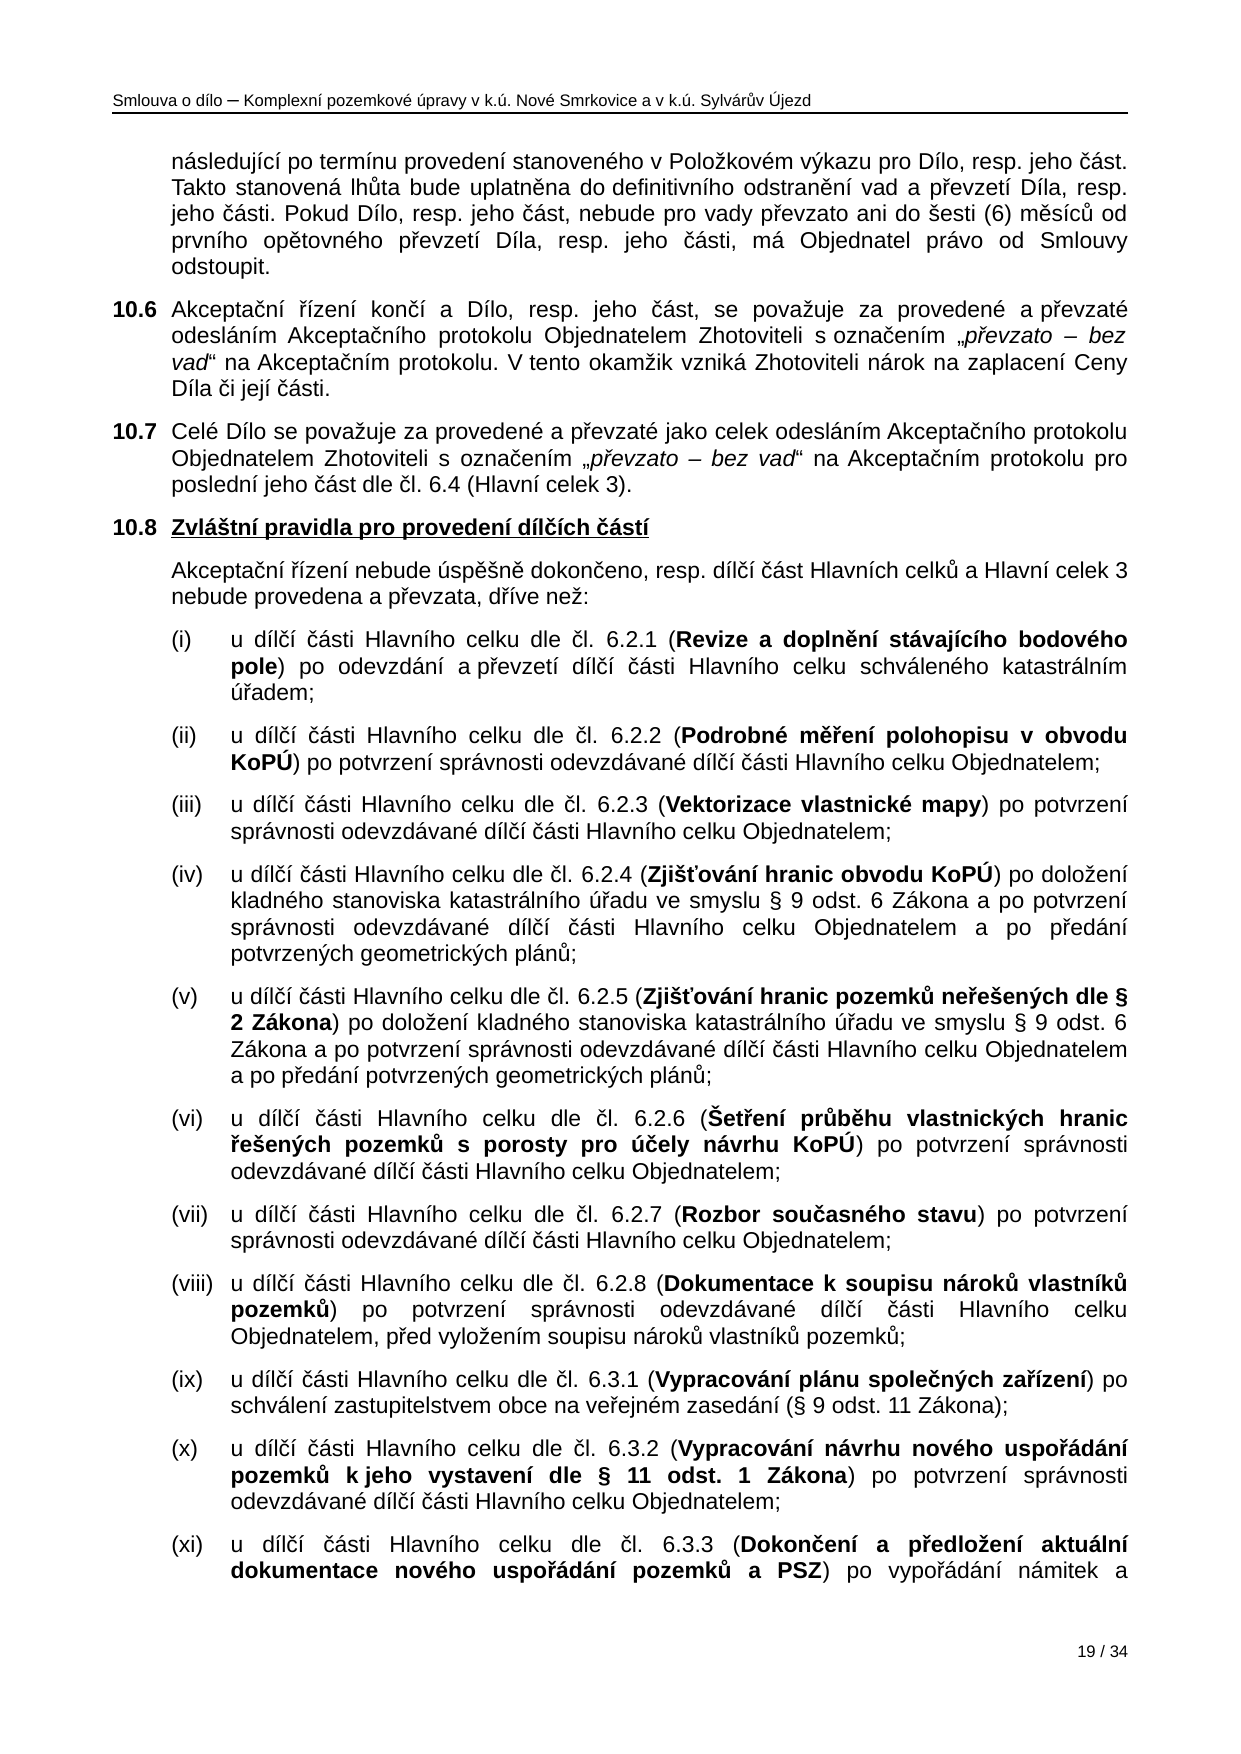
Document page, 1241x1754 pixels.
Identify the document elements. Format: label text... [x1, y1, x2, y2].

list u dílčí části Hlavního celku dle čl. 6.3.1 (Vypracování plánu společných zařízení) po schválení zastupitelstvem obce na veřejném zasedání (§ 9 odst. 11 Zákona); [171, 1366, 1128, 1418]
list u dílčí části Hlavního celku dle čl. 6.2.3 (Vektorizace vlastnické mapy) po potvrzení správnosti odevzdávané dílčí části Hlavního celku Objednatelem; [171, 791, 1128, 844]
text Akceptační řízení končí a Dílo, resp. jeho část, se považuje za provedené a převzaté odesláním Akceptačního protokolu Objednatelem Zhotoviteli s označením „převzato – bez vad“ na Akceptačním protokolu. V tento okamžik vzniká Zhotoviteli nárok na zaplacení Ceny Díla či její části. [112, 296, 1128, 402]
text Celé Dílo se považuje za provedené a převzaté jako celek odesláním Akceptačního protokolu Objednatelem Zhotoviteli s označením „převzato – bez vad“ na Akceptačním protokolu pro poslední jeho část dle čl. 6.4 (Hlavní celek 3). [112, 418, 1128, 497]
list u dílčí části Hlavního celku dle čl. 6.2.7 (Rozbor současného stavu) po potvrzení správnosti odevzdávané dílčí části Hlavního celku Objednatelem; [171, 1201, 1128, 1253]
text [112, 148, 1128, 279]
list u dílčí části Hlavního celku dle čl. 6.2.1 (Revize a doplnění stávajícího bodového pole) po odevzdání a převzetí dílčí části Hlavního celku schváleného katastrálním úřadem; [171, 626, 1128, 705]
list u dílčí části Hlavního celku dle čl. 6.2.8 (Dokumentace k soupisu nároků vlastníků pozemků) po potvrzení správnosti odevzdávané dílčí části Hlavního celku Objednatelem, před vyložením soupisu nároků vlastníků pozemků; [171, 1270, 1128, 1349]
list Akceptační řízení nebude úspěšně dokončeno, resp. dílčí část Hlavních celků a Hlavní celek 3 nebude provedena a převzata, dříve než: [171, 557, 1128, 610]
list u dílčí části Hlavního celku dle čl. 6.2.2 (Podrobné měření polohopisu v obvodu KoPÚ) po potvrzení správnosti odevzdávané dílčí části Hlavního celku Objednatelem; [171, 722, 1128, 775]
list u dílčí části Hlavního celku dle čl. 6.3.2 (Vypracování návrhu nového uspořádání pozemků k jeho vystavení dle § 11 odst. 1 Zákona) po potvrzení správnosti odevzdávané dílčí části Hlavního celku Objednatelem; [171, 1435, 1128, 1514]
text Zvláštní pravidla pro provedení dílčích částí [112, 514, 1128, 540]
list u dílčí části Hlavního celku dle čl. 6.2.4 (Zjišťování hranic obvodu KoPÚ) po doložení kladného stanoviska katastrálního úřadu ve smyslu § 9 odst. 6 Zákona a po potvrzení správnosti odevzdávané dílčí části Hlavního celku Objednatelem a po předání potvrzených geometrických plánů; [171, 861, 1128, 966]
list u dílčí části Hlavního celku dle čl. 6.2.6 (Šetření průběhu vlastnických hranic řešených pozemků s porosty pro účely návrhu KoPÚ) po potvrzení správnosti odevzdávané dílčí části Hlavního celku Objednatelem; [171, 1105, 1128, 1184]
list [171, 1531, 1128, 1584]
list u dílčí části Hlavního celku dle čl. 6.2.5 (Zjišťování hranic pozemků neřešených dle § 2 Zákona) po doložení kladného stanoviska katastrálního úřadu ve smyslu § 9 odst. 6 Zákona a po potvrzení správnosti odevzdávané dílčí části Hlavního celku Objednatelem a po předání potvrzených geometrických plánů; [171, 983, 1128, 1088]
